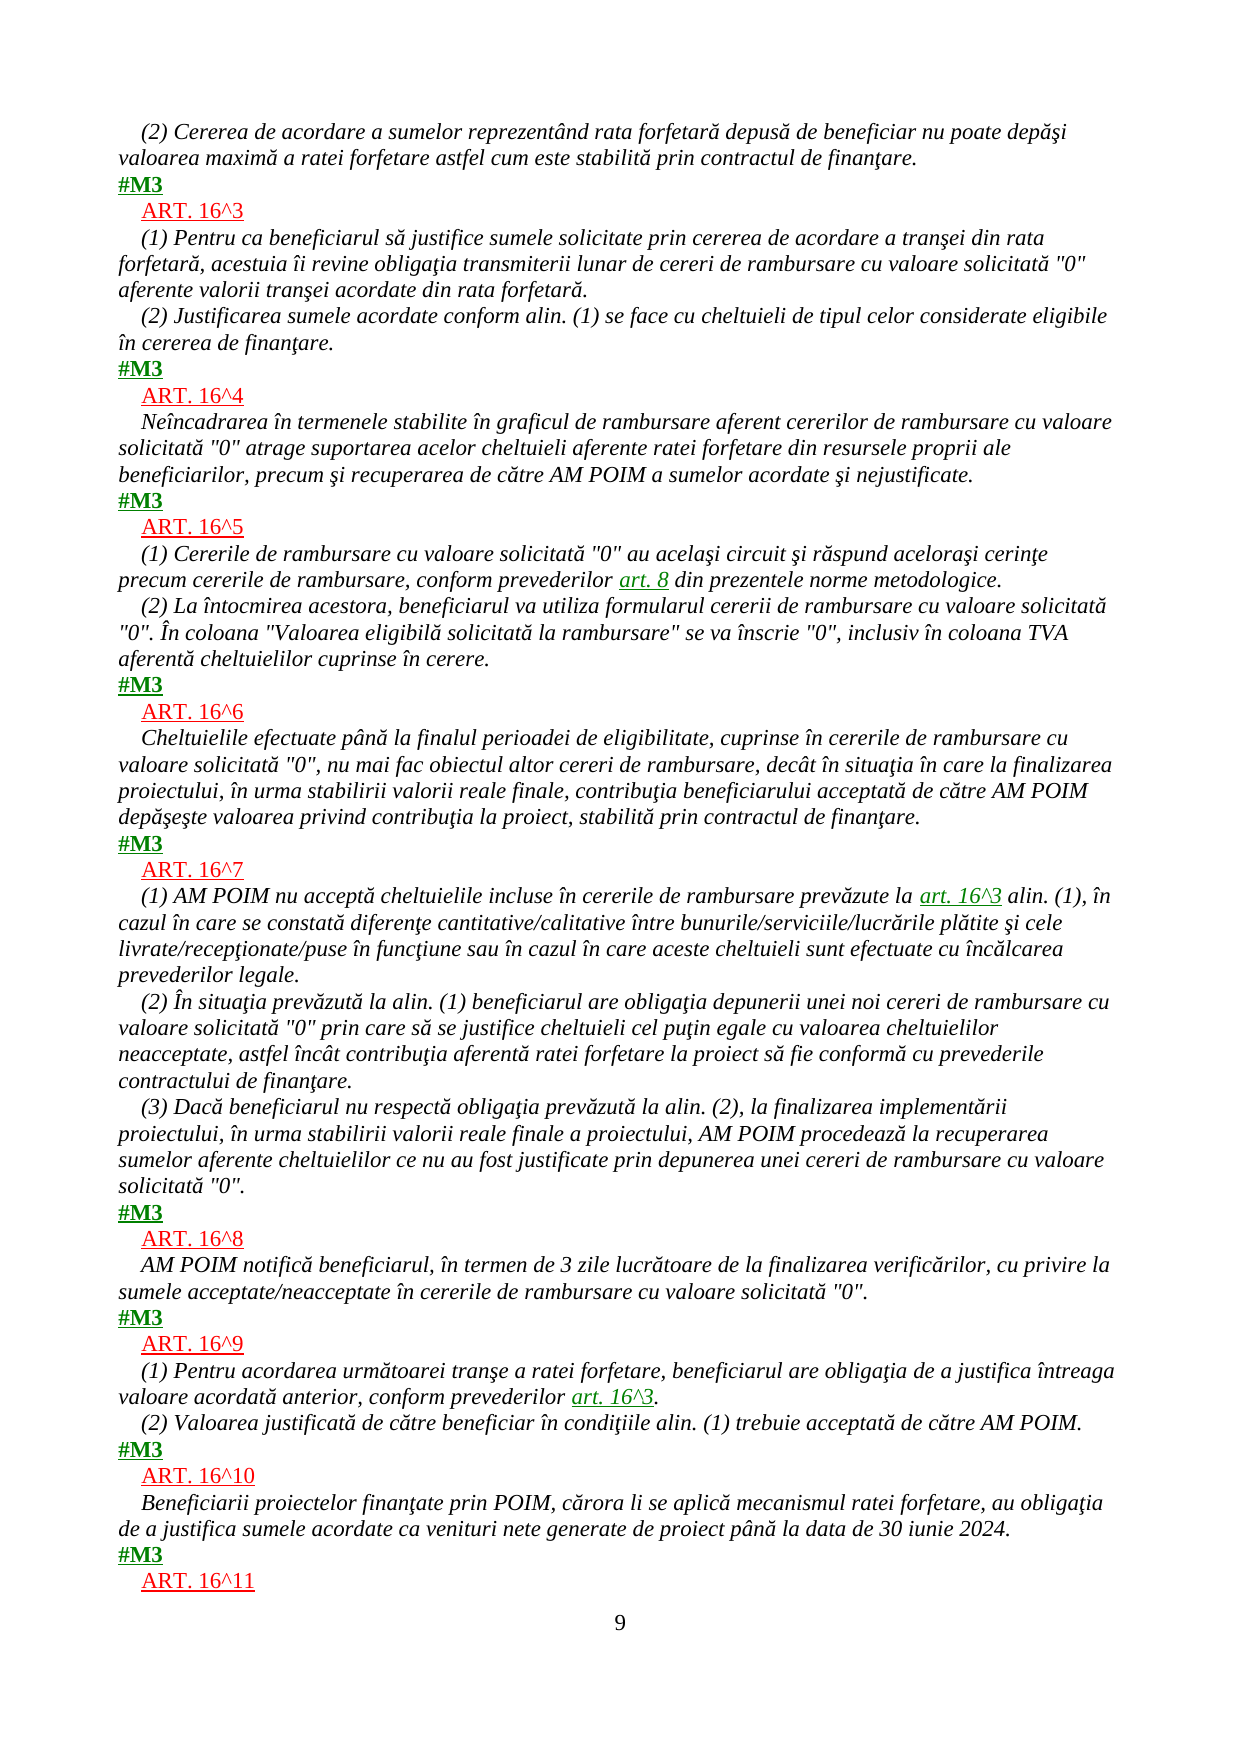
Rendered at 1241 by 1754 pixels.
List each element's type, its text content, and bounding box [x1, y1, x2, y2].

text (2) Justificarea sumele acordate conform alin. (1) se face cu cheltuieli de tipul celor considerate eligibile în cererea de finanţare. [118, 303, 1122, 355]
text #M3 [118, 355, 1122, 382]
text #M3 [118, 1199, 1122, 1225]
text (1) Pentru acordarea următoarei tranşe a ratei forfetare, beneficiarul are obligaţia de a justifica întreaga valoare acordată anterior, conform prevederilor art. 16^3. [118, 1357, 1122, 1409]
text ART. 16^11 [118, 1568, 1122, 1594]
text #M3 [118, 1541, 1122, 1568]
text (1) Pentru ca beneficiarul să justifice sumele solicitate prin cererea de acordare a tranşei din rata forfetară, acestuia îi revine obligaţia transmiterii lunar de cereri de rambursare cu valoare solicitată "0" aferente valorii tranşei acordate din rata forfetară. [118, 223, 1122, 303]
text ART. 16^3 [118, 197, 1122, 223]
text #M3 [118, 487, 1122, 513]
text Neîncadrarea în termenele stabilite în graficul de rambursare aferent cererilor de rambursare cu valoare solicitată "0" atrage suportarea acelor cheltuieli aferente ratei forfetare din resursele proprii ale beneficiarilor, precum şi recuperarea de către AM POIM a sumelor acordate şi nejustificate. [118, 408, 1122, 487]
text (2) La întocmirea acestora, beneficiarul va utiliza formularul cererii de rambursare cu valoare solicitată "0". În coloana "Valoarea eligibilă solicitată la rambursare" se va înscrie "0", inclusiv în coloana TVA aferentă cheltuielilor cuprinse în cerere. [118, 592, 1122, 672]
text #M3 [118, 672, 1122, 698]
text ART. 16^8 [118, 1225, 1122, 1251]
text #M3 [118, 830, 1122, 856]
text #M3 [118, 171, 1122, 197]
text Cheltuielile efectuate până la finalul perioadei de eligibilitate, cuprinse în cererile de rambursare cu valoare solicitată "0", nu mai fac obiectul altor cereri de rambursare, decât în situaţia în care la finalizarea proiectului, în urma stabilirii valorii reale finale, contribuţia beneficiarului acceptată de către AM POIM depăşeşte valoarea privind contribuţia la proiect, stabilită prin contractul de finanţare. [118, 724, 1122, 830]
text (2) Cererea de acordare a sumelor reprezentând rata forfetară depusă de beneficiar nu poate depăşi valoarea maximă a ratei forfetare astfel cum este stabilită prin contractul de finanţare. [118, 118, 1122, 171]
text Beneficiarii proiectelor finanţate prin POIM, cărora li se aplică mecanismul ratei forfetare, au obligaţia de a justifica sumele acordate ca venituri nete generate de proiect până la data de 30 iunie 2024. [118, 1488, 1122, 1541]
text (2) În situaţia prevăzută la alin. (1) beneficiarul are obligaţia depunerii unei noi cereri de rambursare cu valoare solicitată "0" prin care să se justifice cheltuieli cel puţin egale cu valoarea cheltuielilor neacceptate, astfel încât contribuţia aferentă ratei forfetare la proiect să fie conformă cu prevederile contractului de finanţare. [118, 988, 1122, 1093]
text #M3 [118, 1436, 1122, 1462]
text ART. 16^9 [118, 1330, 1122, 1357]
text (1) AM POIM nu acceptă cheltuielile incluse în cererile de rambursare prevăzute la art. 16^3 alin. (1), în cazul în care se constată diferenţe cantitative/calitative între bunurile/serviciile/lucrările plătite şi cele livrate/recepţionate/puse în funcţiune sau în cazul în care aceste cheltuieli sunt efectuate cu încălcarea prevederilor legale. [118, 882, 1122, 988]
text (2) Valoarea justificată de către beneficiar în condiţiile alin. (1) trebuie acceptată de către AM POIM. [118, 1409, 1122, 1436]
text (1) Cererile de rambursare cu valoare solicitată "0" au acelaşi circuit şi răspund aceloraşi cerinţe precum cererile de rambursare, conform prevederilor art. 8 din prezentele norme metodologice. [118, 540, 1122, 592]
text ART. 16^5 [118, 513, 1122, 540]
text ART. 16^4 [118, 382, 1122, 408]
text ART. 16^6 [118, 698, 1122, 724]
text (3) Dacă beneficiarul nu respectă obligaţia prevăzută la alin. (2), la finalizarea implementării proiectului, în urma stabilirii valorii reale finale a proiectului, AM POIM procedează la recuperarea sumelor aferente cheltuielilor ce nu au fost justificate prin depunerea unei cereri de rambursare cu valoare solicitată "0". [118, 1093, 1122, 1199]
text ART. 16^10 [118, 1462, 1122, 1488]
text AM POIM notifică beneficiarul, în termen de 3 zile lucrătoare de la finalizarea verificărilor, cu privire la sumele acceptate/neacceptate în cererile de rambursare cu valoare solicitată "0". [118, 1251, 1122, 1304]
text #M3 [118, 1304, 1122, 1330]
text ART. 16^7 [118, 856, 1122, 882]
